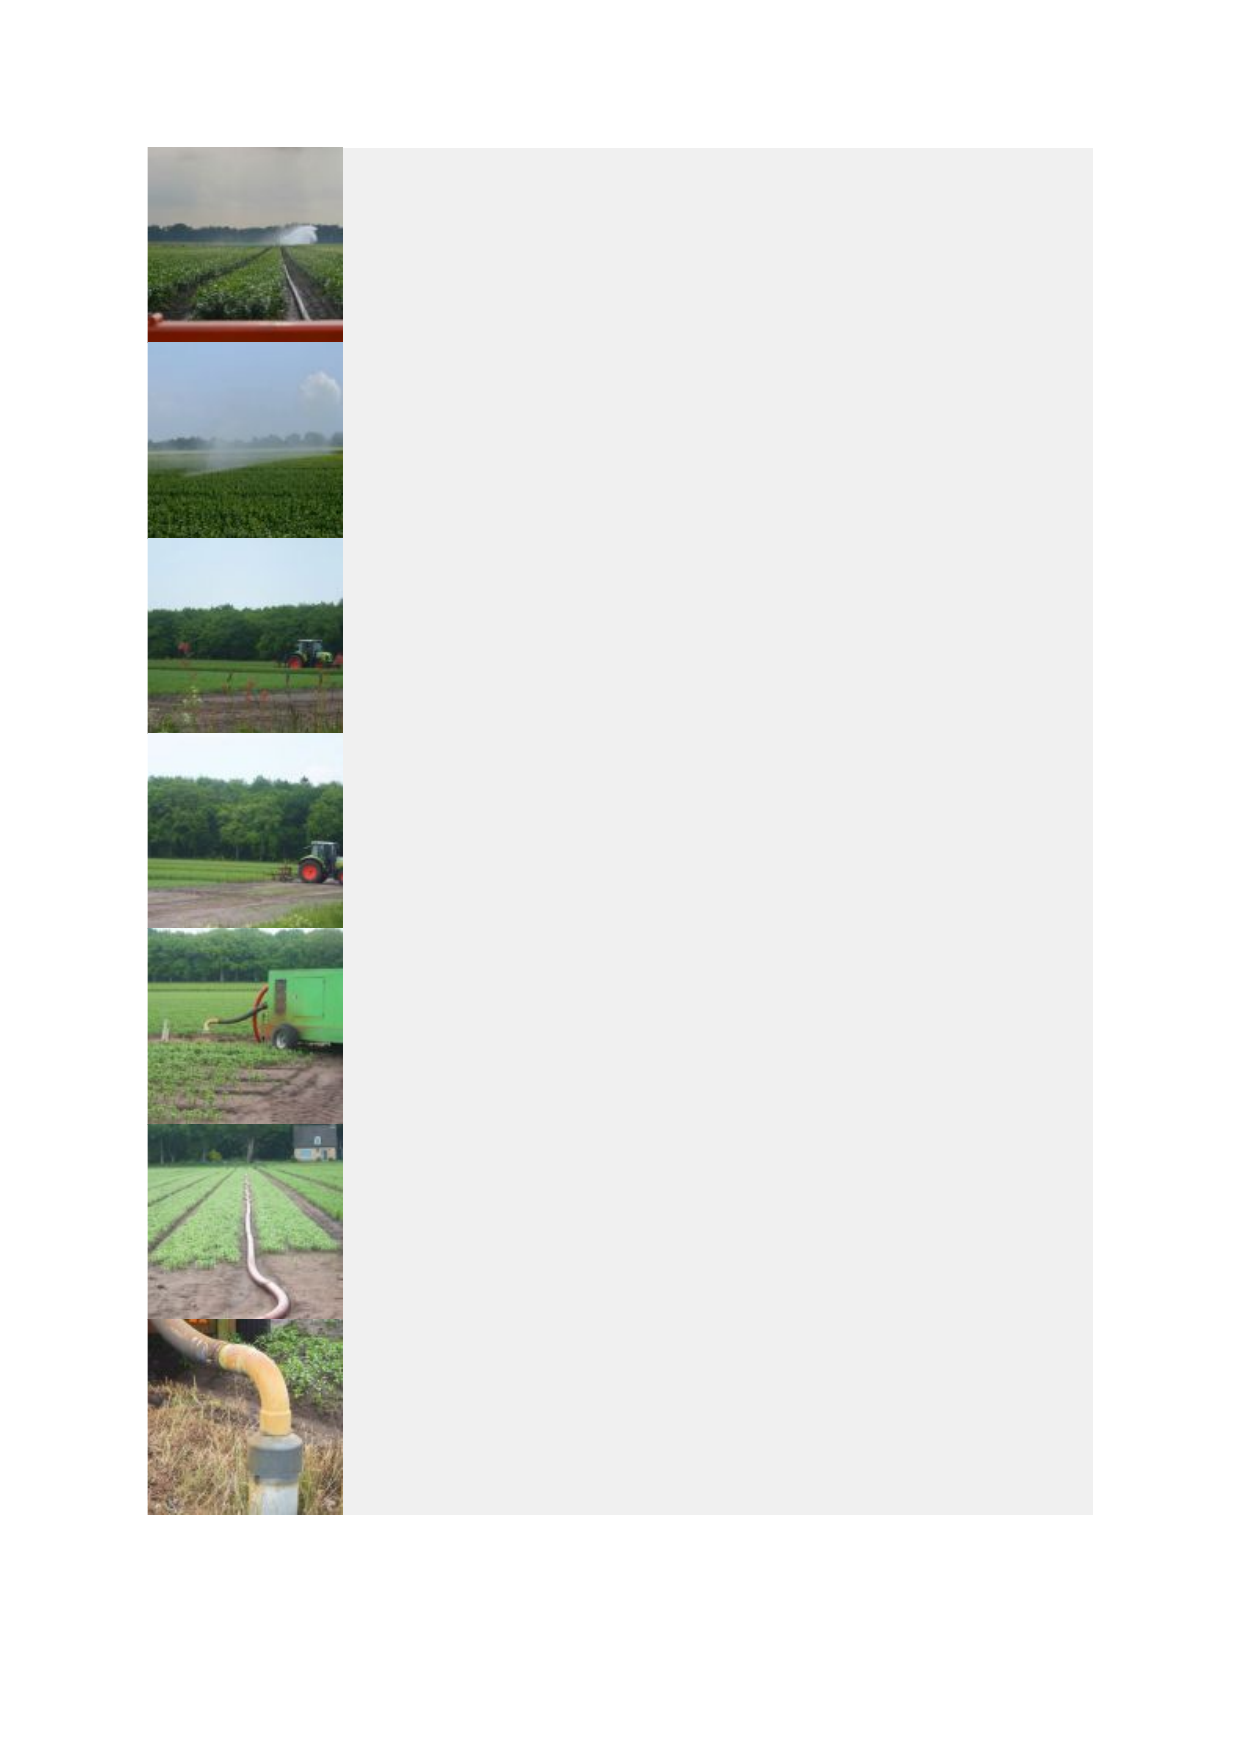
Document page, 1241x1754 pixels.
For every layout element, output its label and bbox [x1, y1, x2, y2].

picture [147, 147, 343, 1515]
